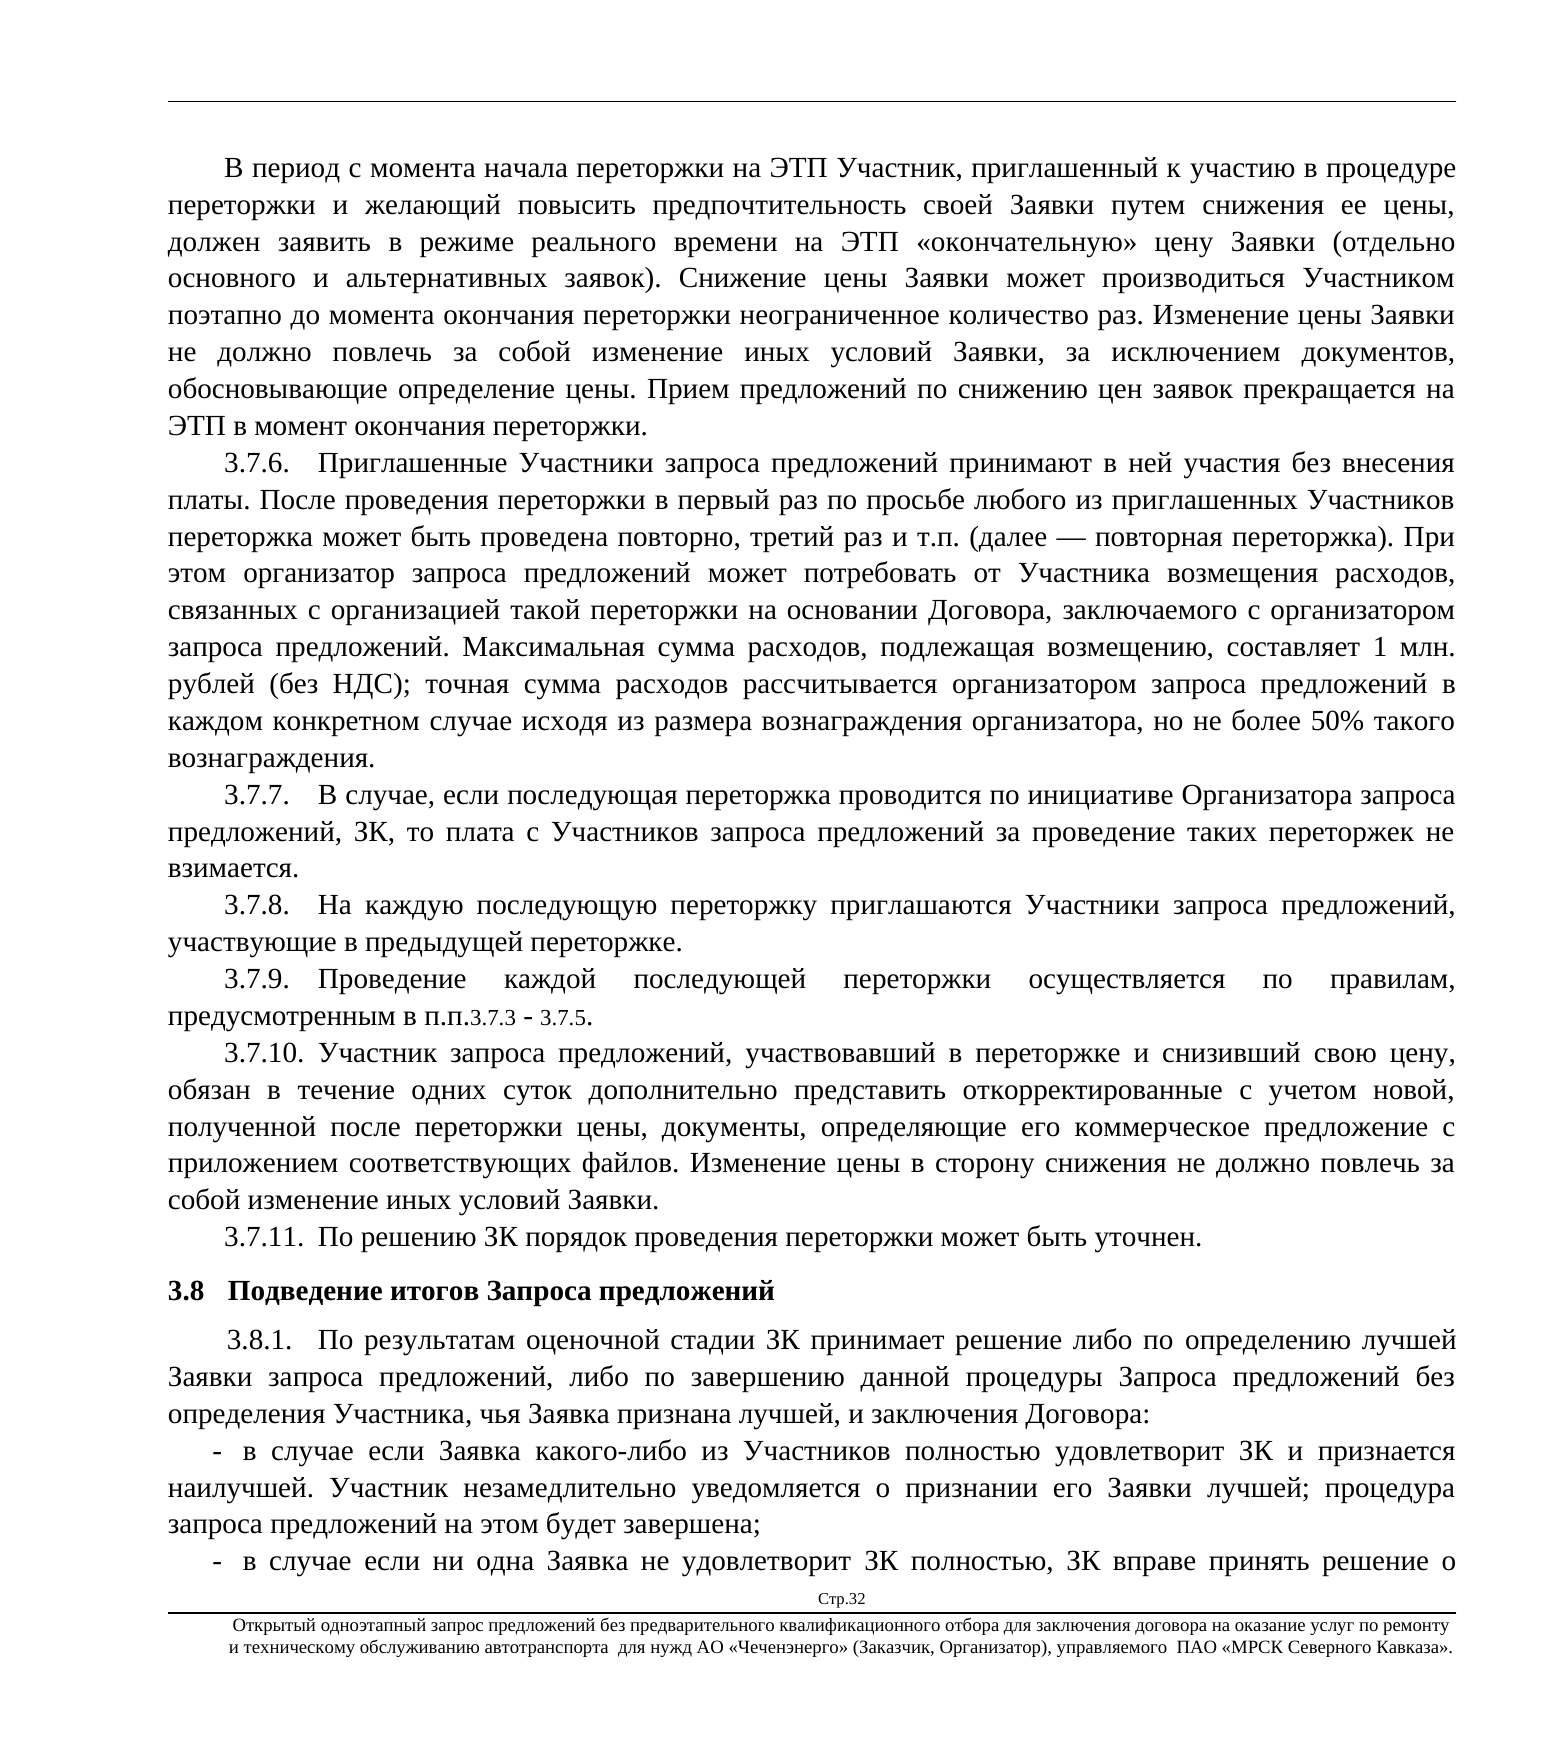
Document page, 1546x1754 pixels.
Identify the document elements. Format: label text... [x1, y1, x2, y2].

list Участник запроса предложений, участвовавший в переторжке и снизивший свою цену, обязан в течение одних суток дополнительно представить откорректированные с учетом новой, полученной после переторжки цены, документы, определяющие его коммерческое предложение с приложением соответствующих файлов. Изменение цены в сторону снижения не должно повлечь за собой изменение иных условий Заявки. [168, 1035, 1456, 1216]
text В период с момента начала переторжки на ЭТП Участник, приглашенный к участию в процедуре переторжки и желающий повысить предпочтительность своей Заявки путем снижения ее цены, должен заявить в режиме реального времени на ЭТП «окончательную» цену Заявки (отдельно основного и альтернативных заявок). Снижение цены Заявки может производиться Участником поэтапно до момента окончания переторжки неограниченное количество раз. Изменение цены Заявки не должно повлечь за собой изменение иных условий Заявки, за исключением документов, обосновывающие определение цены. Прием предложений по снижению цен заявок прекращается на ЭТП в момент окончания переторжки. [168, 150, 1456, 442]
list На каждую последующую переторжку приглашаются Участники запроса предложений, участвующие в предыдущей переторжке. [168, 887, 1456, 958]
list Приглашенные Участники запроса предложений принимают в ней участия без внесения платы. После проведения переторжки в первый раз по просьбе любого из приглашенных Участников переторжка может быть проведена повторно, третий раз и т.п. (далее — повторная переторжка). При этом организатор запроса предложений может потребовать от Участника возмещения расходов, связанных с организацией такой переторжки на основании Договора, заключаемого с организатором запроса предложений. Максимальная сумма расходов, подлежащая возмещению, составляет 1 млн. рублей (без НДС); точная сумма расходов рассчитывается организатором запроса предложений в каждом конкретном случае исходя из размера вознаграждения организатора, но не более 50% такого вознаграждения. [168, 445, 1456, 773]
list Проведение каждой последующей переторжки осуществляется по правилам, предусмотренным в п.п.3.7.3 - 3.7.5. [168, 961, 1456, 1032]
list По результатам оценочной стадии ЗК принимает решение либо по определению лучшей Заявки запроса предложений, либо по завершению данной процедуры Запроса предложений без определения Участника, чья Заявка признана лучшей, и заключения Договора: [168, 1322, 1456, 1429]
list в случае если Заявка какого-либо из Участников полностью удовлетворит ЗК и признается наилучшей. Участник незамедлительно уведомляется о признании его Заявки лучшей; процедура запроса предложений на этом будет завершена; [168, 1433, 1456, 1540]
subtitle Подведение итогов Запроса предложений [168, 1273, 1456, 1306]
list По решению ЗК порядок проведения переторжки может быть уточнен. [168, 1219, 1456, 1253]
list В случае, если последующая переторжка проводится по инициативе Организатора запроса предложений, ЗК, то плата с Участников запроса предложений за проведение таких переторжек не взимается. [168, 777, 1456, 884]
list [168, 1543, 1456, 1577]
